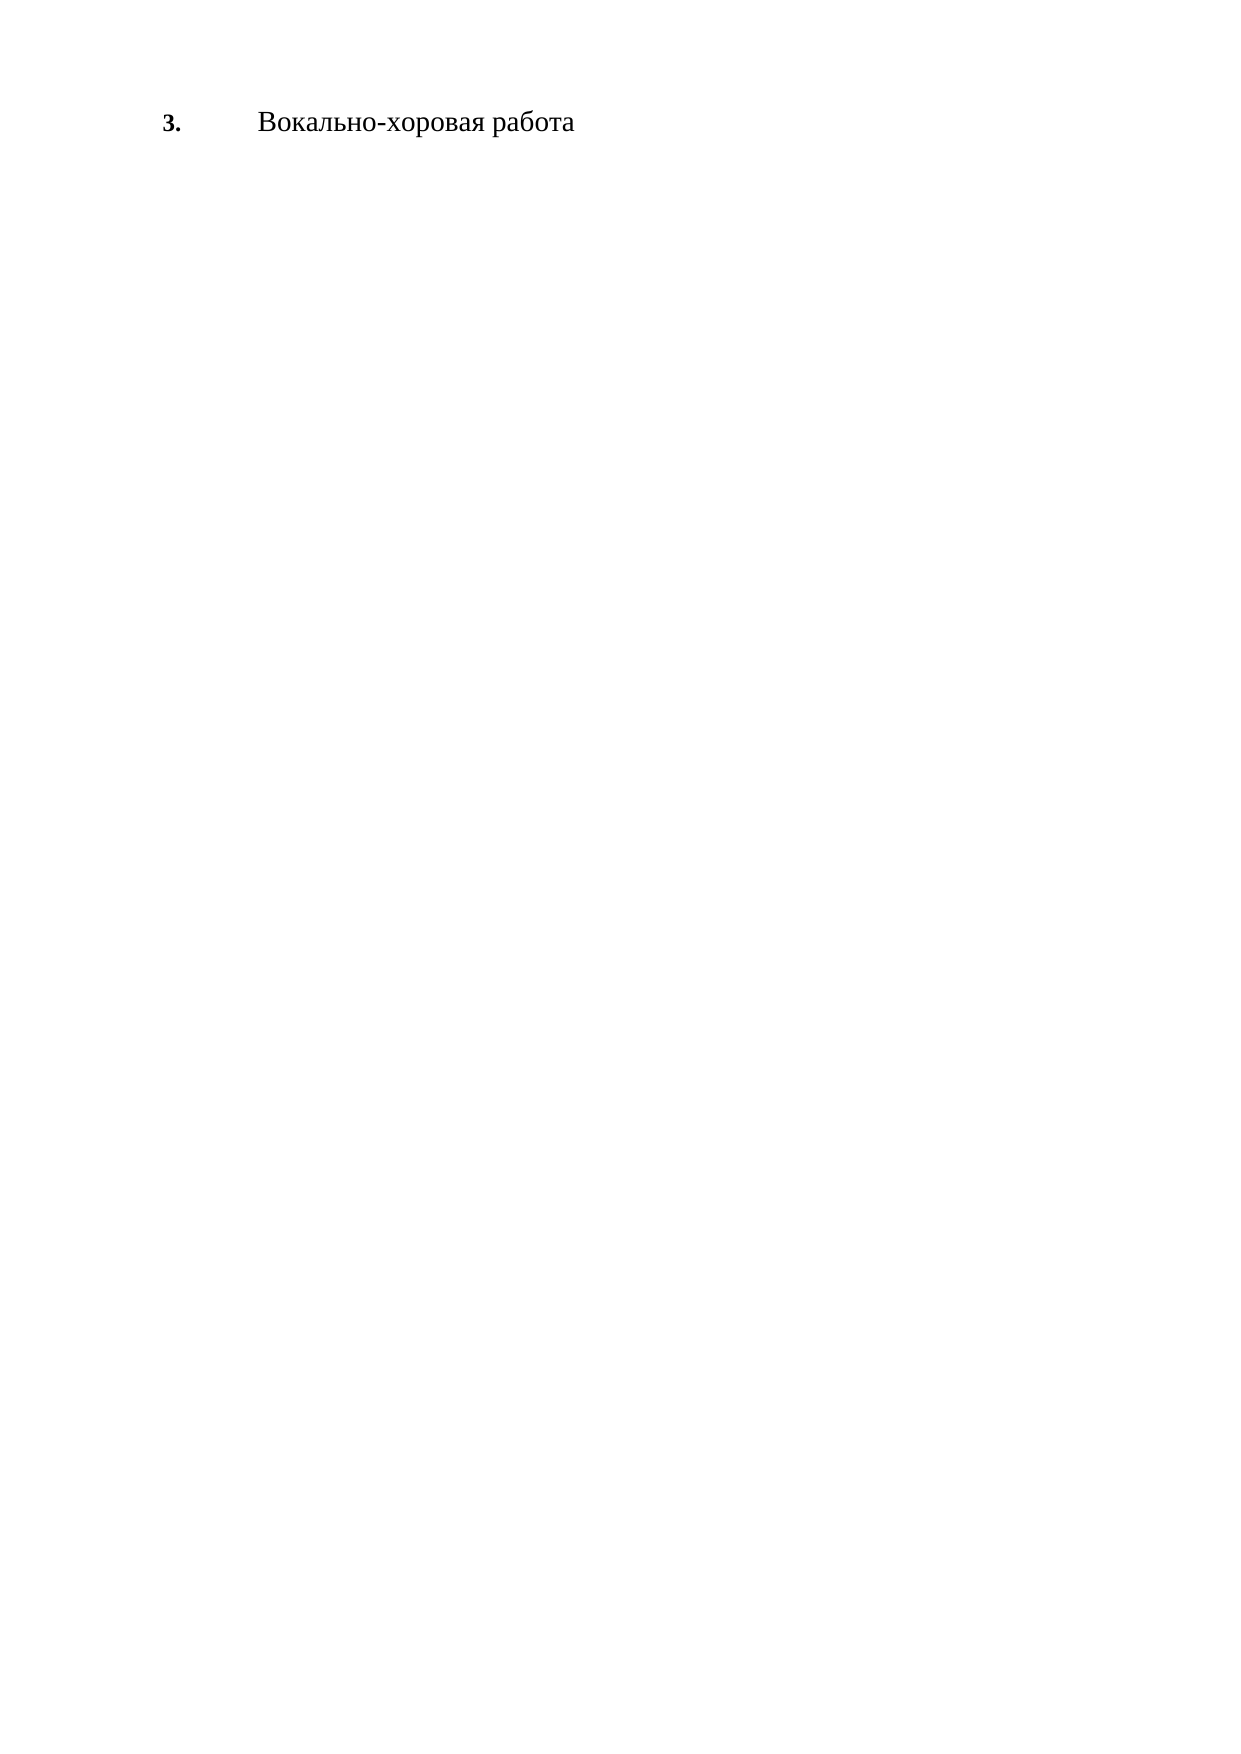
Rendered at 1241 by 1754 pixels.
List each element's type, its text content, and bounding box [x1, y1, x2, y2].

list Вокально-хоровая работа [118, 104, 1196, 138]
